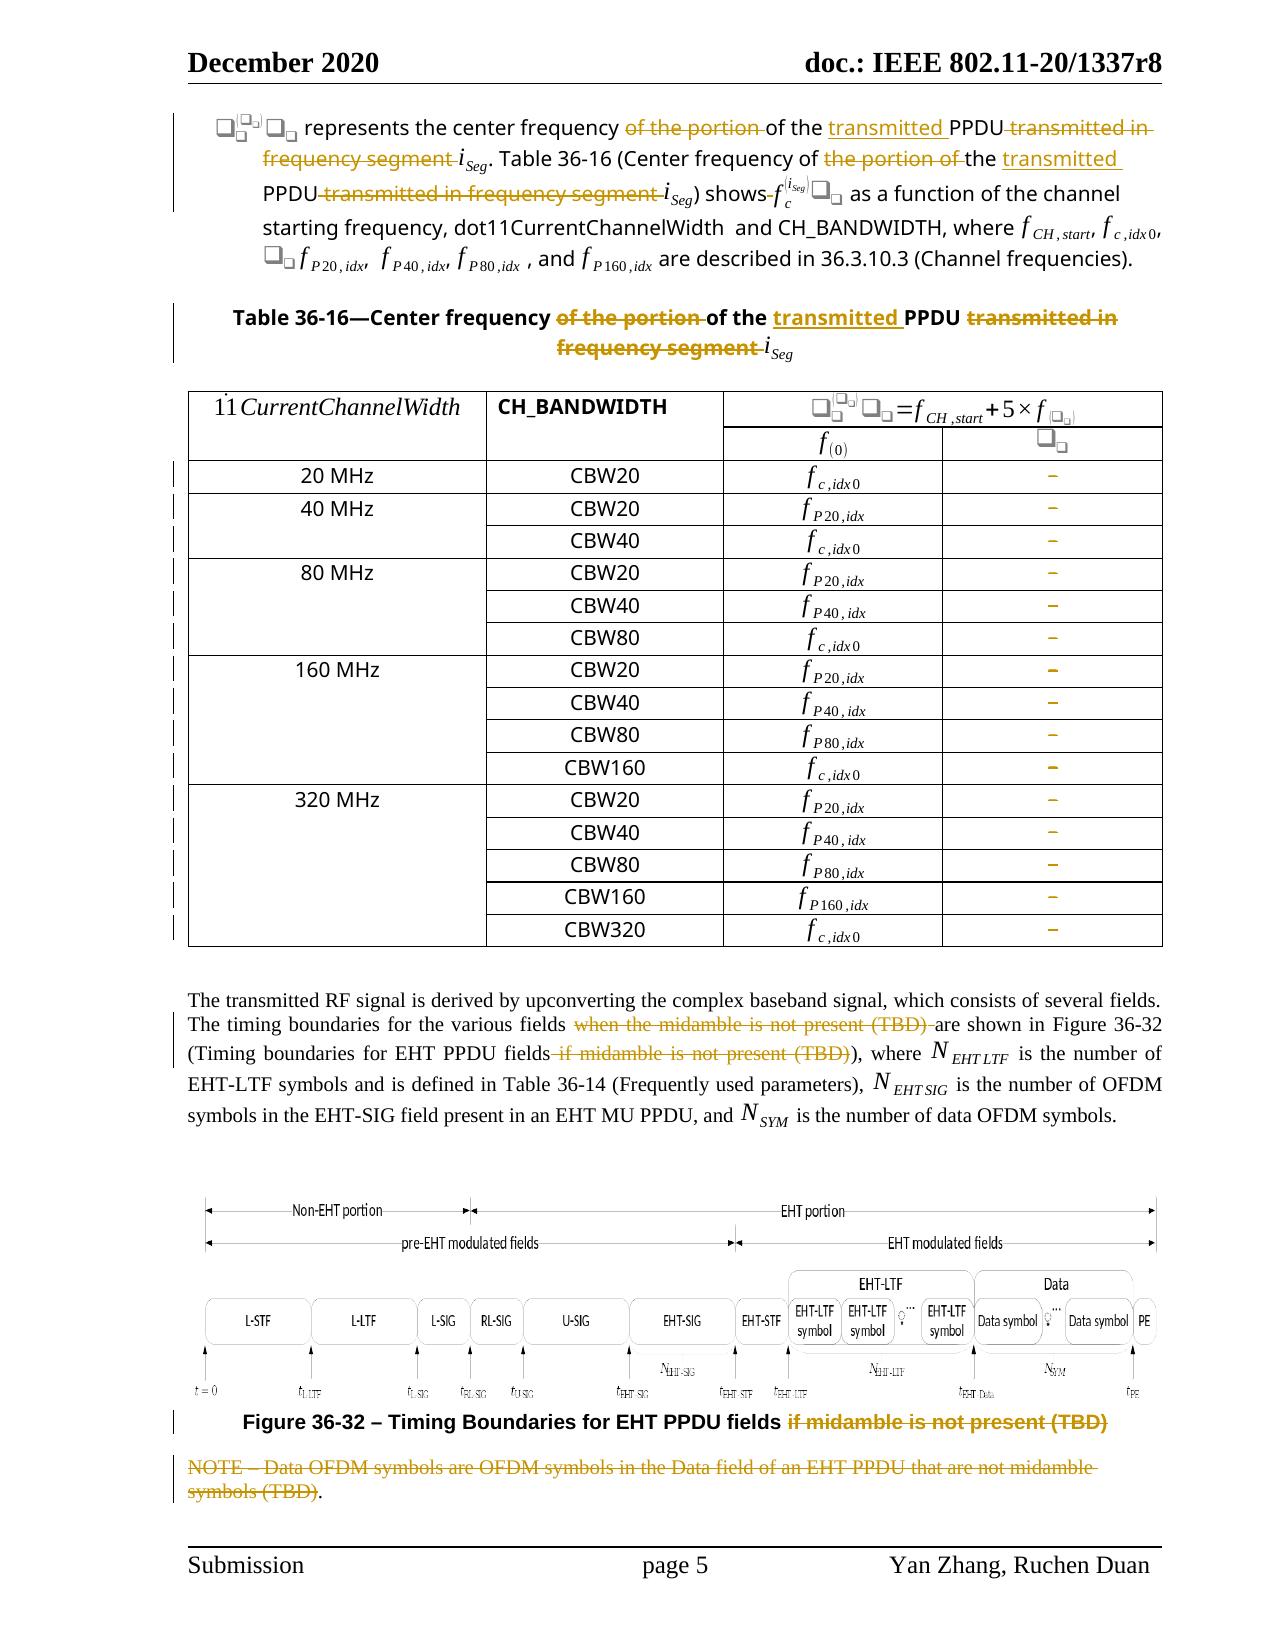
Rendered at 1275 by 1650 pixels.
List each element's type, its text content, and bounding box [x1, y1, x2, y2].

table_cell [943, 428, 1162, 460]
table_cell [943, 753, 1162, 784]
table_cell [724, 720, 942, 752]
table_cell [943, 526, 1162, 557]
text . [187, 1454, 1162, 1503]
table_cell CBW160 [487, 753, 723, 784]
table_cell [943, 850, 1162, 881]
table_cell [724, 850, 942, 881]
table_cell CBW320 [487, 915, 723, 946]
table_cell CBW20 [487, 494, 723, 525]
table_cell [943, 915, 1162, 946]
table_cell [943, 559, 1162, 590]
text Figure 36-32 – Timing Boundaries for EHT PPDU fields [187, 1410, 1162, 1434]
table_cell CBW160 [487, 883, 723, 914]
table_cell [724, 915, 942, 946]
text Table 36-16—Center frequency of the PPDU [187, 303, 1162, 331]
table_cell [724, 785, 942, 817]
table_cell [724, 526, 942, 557]
table_cell CBW20 [487, 559, 723, 590]
table_cell CBW40 [487, 591, 723, 622]
table_cell [943, 656, 1162, 687]
table_header [189, 392, 486, 460]
table_cell [724, 428, 942, 460]
table_cell [943, 461, 1162, 493]
table_cell [724, 623, 942, 654]
table_header CH_BANDWIDTH [487, 392, 723, 460]
table_header [724, 392, 1162, 426]
table_cell [724, 688, 942, 719]
text The transmitted RF signal is derived by upconverting the complex baseband signal, which consists of several fields. The timing boundaries for the various fields are shown in Figure 36-32 (Timing boundaries for EHT PPDU fields), where is the number of EHT-LTF symbols and is defined in Table 36-14 (Frequently used parameters), is the number of OFDM symbols in the EHT-SIG field present in an EHT MU PPDU, and is the number of data OFDM symbols. [187, 988, 1162, 1130]
table_cell [724, 461, 942, 493]
table_cell [724, 656, 942, 687]
table_cell [943, 720, 1162, 752]
table_cell CBW40 [487, 818, 723, 849]
table_cell 160 MHz [189, 656, 486, 784]
table_cell [724, 591, 942, 622]
table_cell [943, 623, 1162, 654]
table_cell CBW40 [487, 526, 723, 557]
table_cell [943, 883, 1162, 914]
table_cell CBW20 [487, 656, 723, 687]
table_cell [943, 591, 1162, 622]
table_cell [724, 818, 942, 849]
table_cell [943, 818, 1162, 849]
table_cell [724, 494, 942, 525]
table_cell CBW20 [487, 785, 723, 817]
table_cell CBW80 [487, 850, 723, 881]
text represents the center frequency of the PPDU. Table 36-16 (Center frequency of the PPDU) shows as a function of the channel starting frequency, dot11CurrentChannelWidth and CH_BANDWIDTH, where , , , , , and are described in 36.3.10.3 (Channel frequencies). [187, 112, 1162, 274]
table_cell 40 MHz [189, 494, 486, 557]
table_cell [724, 559, 942, 590]
table_cell [943, 785, 1162, 817]
table_cell [943, 688, 1162, 719]
table_cell CBW80 [487, 623, 723, 654]
table_cell CBW40 [487, 688, 723, 719]
table_cell [943, 494, 1162, 525]
table_cell CBW20 [487, 461, 723, 493]
table_cell 80 MHz [189, 559, 486, 654]
table_cell 320 MHz [189, 785, 486, 946]
table_cell CBW80 [487, 720, 723, 752]
table_cell [724, 753, 942, 784]
table_cell 20 MHz [189, 461, 486, 493]
table_cell [724, 883, 942, 914]
